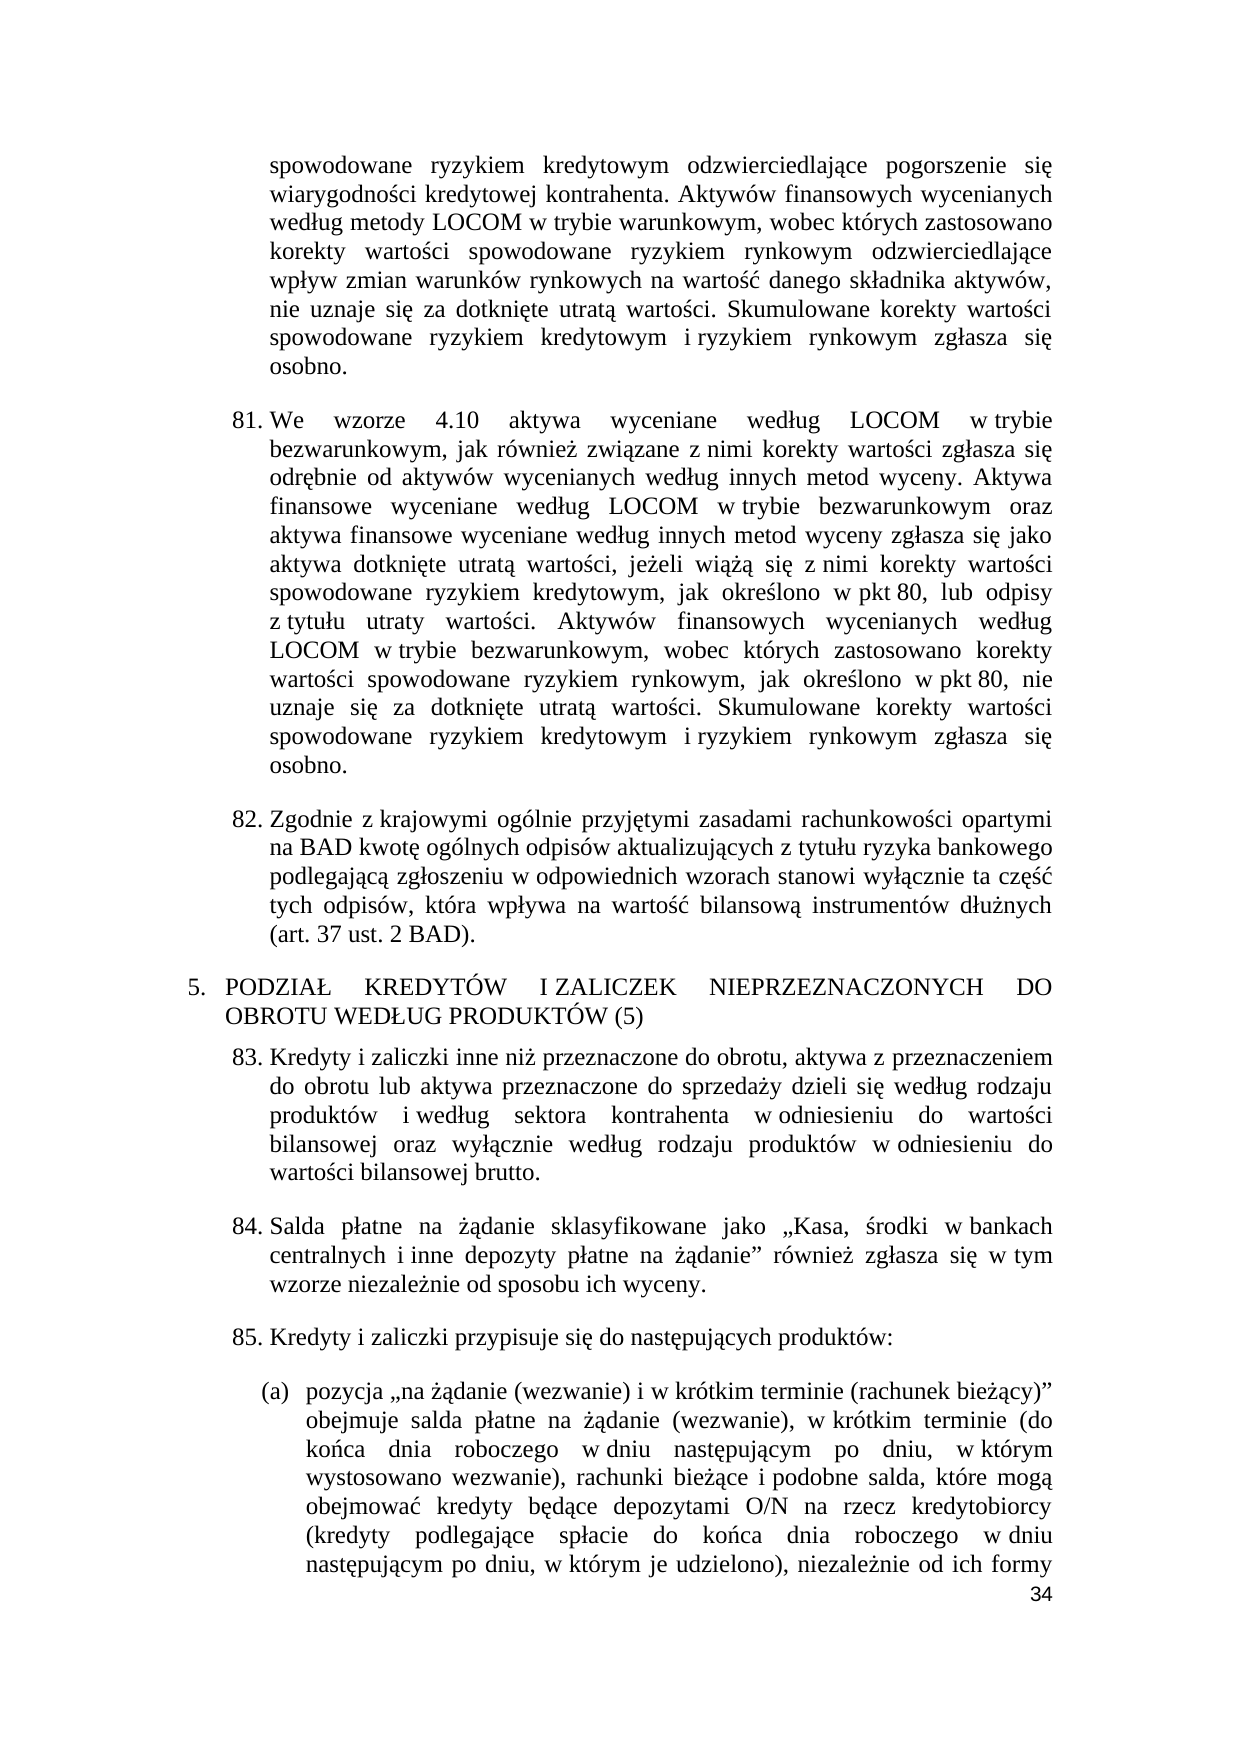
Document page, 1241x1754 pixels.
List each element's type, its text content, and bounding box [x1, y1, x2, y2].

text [232, 150, 1053, 380]
subtitle Podział kredytów i zaliczek nieprzeznaczonych do obrotu według produktów (5) [187, 972, 1053, 1030]
text Kredyty i zaliczki inne niż przeznaczone do obrotu, aktywa z przeznaczeniem do obrotu lub aktywa przeznaczone do sprzedaży dzieli się według rodzaju produktów i według sektora kontrahenta w odniesieniu do wartości bilansowej oraz wyłącznie według rodzaju produktów w odniesieniu do wartości bilansowej brutto. [232, 1042, 1053, 1186]
text Salda płatne na żądanie sklasyfikowane jako „Kasa, środki w bankach centralnych i inne depozyty płatne na żądanie” również zgłasza się w tym wzorze niezależnie od sposobu ich wyceny. [232, 1211, 1053, 1297]
text We wzorze 4.10 aktywa wyceniane według LOCOM w trybie bezwarunkowym, jak również związane z nimi korekty wartości zgłasza się odrębnie od aktywów wycenianych według innych metod wyceny. Aktywa finansowe wyceniane według LOCOM w trybie bezwarunkowym oraz aktywa finansowe wyceniane według innych metod wyceny zgłasza się jako aktywa dotknięte utratą wartości, jeżeli wiążą się z nimi korekty wartości spowodowane ryzykiem kredytowym, jak określono w pkt 80, lub odpisy z tytułu utraty wartości. Aktywów finansowych wycenianych według LOCOM w trybie bezwarunkowym, wobec których zastosowano korekty wartości spowodowane ryzykiem rynkowym, jak określono w pkt 80, nie uznaje się za dotknięte utratą wartości. Skumulowane korekty wartości spowodowane ryzykiem kredytowym i ryzykiem rynkowym zgłasza się osobno. [232, 405, 1053, 779]
text Kredyty i zaliczki przypisuje się do następujących produktów: [232, 1322, 1053, 1351]
text Zgodnie z krajowymi ogólnie przyjętymi zasadami rachunkowości opartymi na BAD kwotę ogólnych odpisów aktualizujących z tytułu ryzyka bankowego podlegającą zgłoszeniu w odpowiednich wzorach stanowi wyłącznie ta część tych odpisów, która wpływa na wartość bilansową instrumentów dłużnych (art. 37 ust. 2 BAD). [232, 804, 1053, 947]
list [261, 1376, 1053, 1577]
